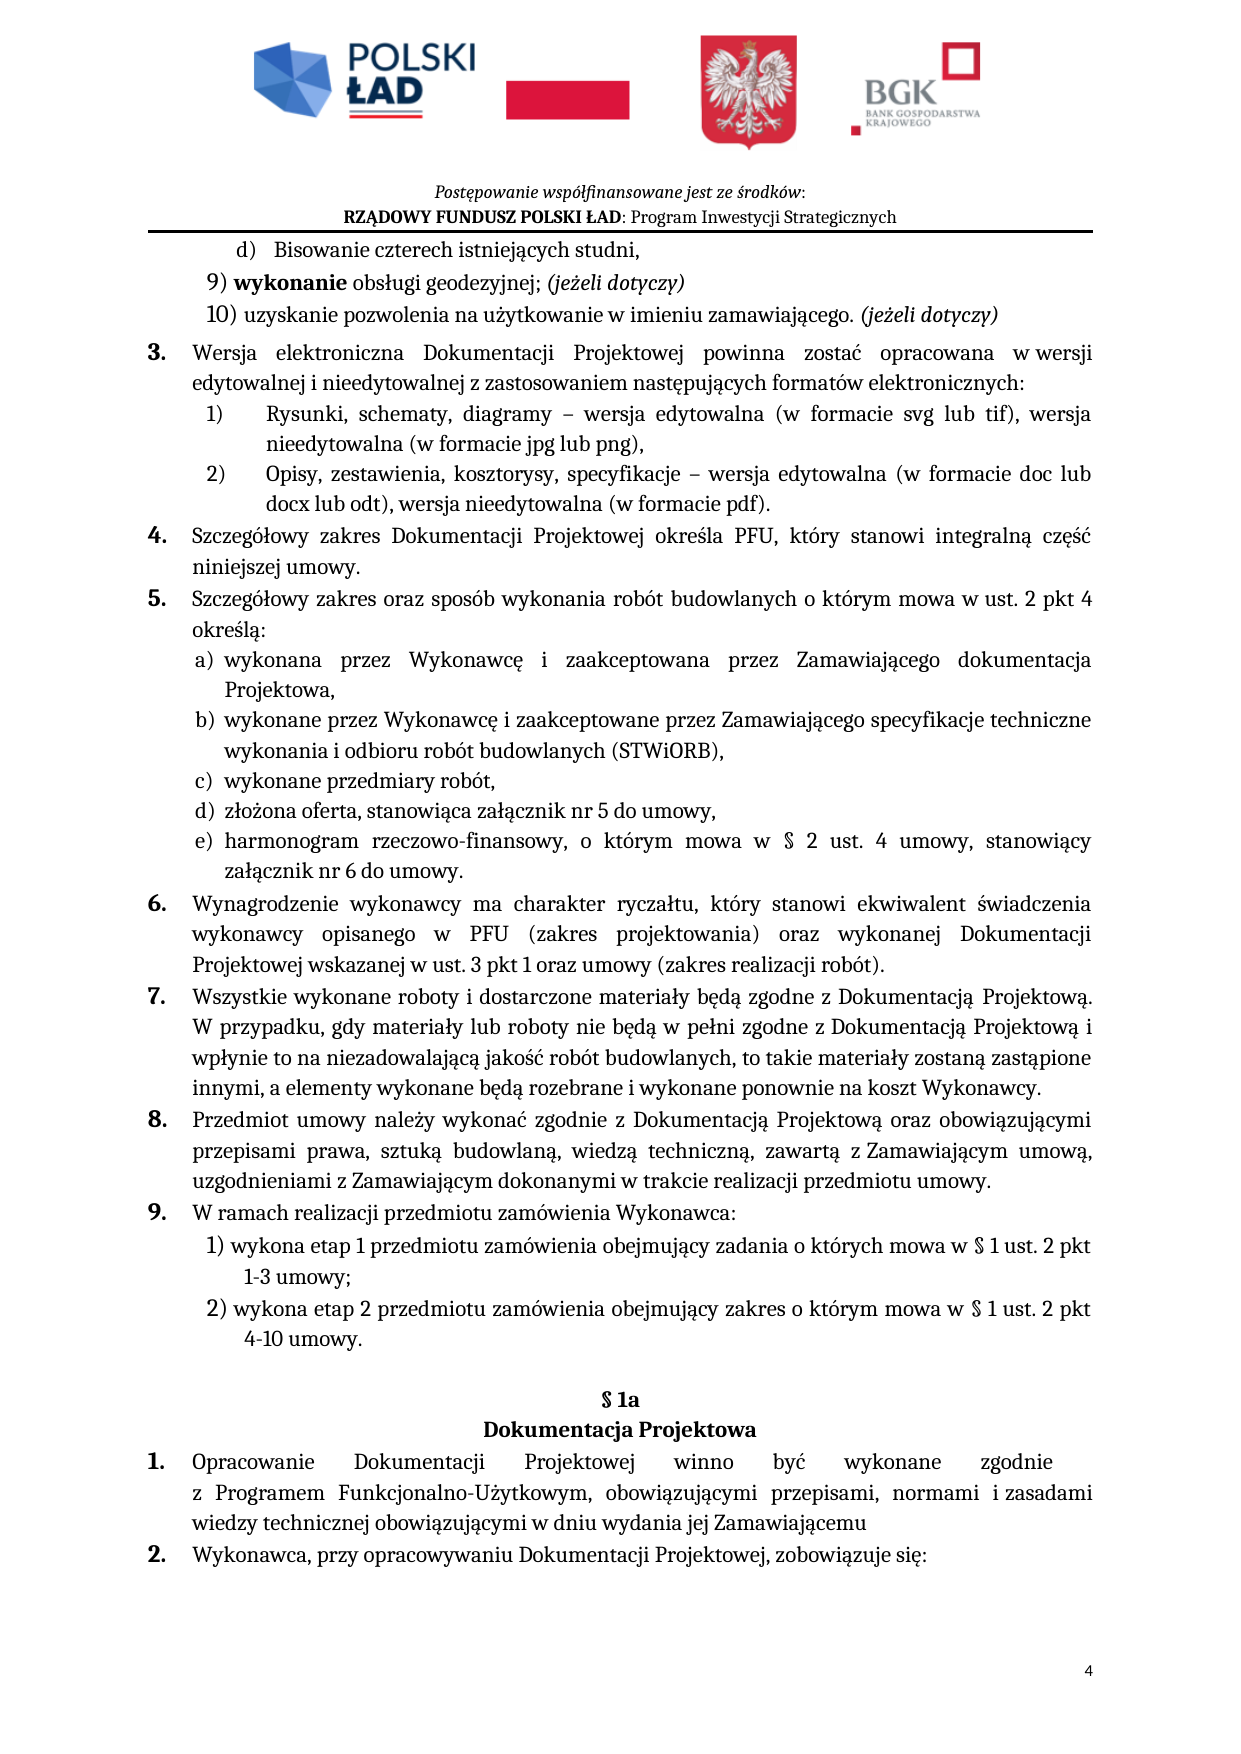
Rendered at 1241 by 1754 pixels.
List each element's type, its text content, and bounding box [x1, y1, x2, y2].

list wykona etap 2 przedmiotu zamówienia obejmujący zakres o którym mowa w § 1 ust. 2 pkt 4-10 umowy. [207, 1294, 1093, 1353]
list wykonana przez Wykonawcę i zaakceptowana przez Zamawiającego dokumentacja Projektowa, [195, 647, 1093, 703]
list Bisowanie czterech istniejących studni, [236, 237, 1093, 263]
list uzyskanie pozwolenia na użytkowanie w imieniu zamawiającego. (jeżeli dotyczy) [207, 300, 1093, 329]
text Dokumentacja Projektowa [148, 1417, 1093, 1443]
list Przedmiot umowy należy wykonać zgodnie z Dokumentacją Projektową oraz obowiązującymi przepisami prawa, sztuką budowlaną, wiedzą techniczną, zawartą z Zamawiającym umową, uzgodnieniami z Zamawiającym dokonanymi w trakcie realizacji przedmiotu umowy. [148, 1105, 1093, 1194]
list złożona oferta, stanowiąca załącznik nr 5 do umowy, [195, 798, 1093, 824]
list Opracowanie Dokumentacji Projektowej winno być wykonane zgodnie z Programem Funkcjonalno-Użytkowym, obowiązującymi przepisami, normami i zasadami wiedzy technicznej obowiązującymi w dniu wydania jej Zamawiającemu [148, 1447, 1093, 1536]
list wykonane przedmiary robót, [195, 768, 1093, 794]
list Wersja elektroniczna Dokumentacji Projektowej powinna zostać opracowana w wersji edytowalnej i nieedytowalnej z zastosowaniem następujących formatów elektronicznych: [148, 338, 1093, 397]
list wykonane przez Wykonawcę i zaakceptowane przez Zamawiającego specyfikacje techniczne wykonania i odbioru robót budowlanych (STWiORB), [195, 707, 1093, 764]
list Szczegółowy zakres oraz sposób wykonania robót budowlanych o którym mowa w ust. 2 pkt 4 określą: [148, 584, 1093, 643]
list Wszystkie wykonane roboty i dostarczone materiały będą zgodne z Dokumentacją Projektową. W przypadku, gdy materiały lub roboty nie będą w pełni zgodne z Dokumentacją Projektową i wpłynie to na niezadowalającą jakość robót budowlanych, to takie materiały zostaną zastąpione innymi, a elementy wykonane będą rozebrane i wykonane ponownie na koszt Wykonawcy. [148, 982, 1093, 1101]
list W ramach realizacji przedmiotu zamówienia Wykonawca: [148, 1198, 1093, 1227]
list Opisy, zestawienia, kosztorysy, specyfikacje – wersja edytowalna (w formacie doc lub docx lub odt), wersja nieedytowalna (w formacie pdf). [207, 461, 1093, 517]
list Wykonawca, przy opracowywaniu Dokumentacji Projektowej, zobowiązuje się: [148, 1540, 1093, 1569]
list harmonogram rzeczowo-finansowy, o którym mowa w § 2 ust. 4 umowy, stanowiący załącznik nr 6 do umowy. [195, 828, 1093, 885]
text § 1a [148, 1387, 1093, 1413]
list Szczegółowy zakres Dokumentacji Projektowej określa PFU, który stanowi integralną część niniejszej umowy. [148, 521, 1093, 580]
list wykonanie obsługi geodezyjnej; (jeżeli dotyczy) [207, 267, 1093, 296]
list Wynagrodzenie wykonawcy ma charakter ryczałtu, który stanowi ekwiwalent świadczenia wykonawcy opisanego w PFU (zakres projektowania) oraz wykonanej Dokumentacji Projektowej wskazanej w ust. 3 pkt 1 oraz umowy (zakres realizacji robót). [148, 888, 1093, 978]
picture [236, 14, 1005, 157]
list Rysunki, schematy, diagramy – wersja edytowalna (w formacie svg lub tif), wersja nieedytowalna (w formacie jpg lub png), [207, 400, 1093, 457]
list wykona etap 1 przedmiotu zamówienia obejmujący zadania o których mowa w § 1 ust. 2 pkt 1-3 umowy; [207, 1231, 1093, 1290]
